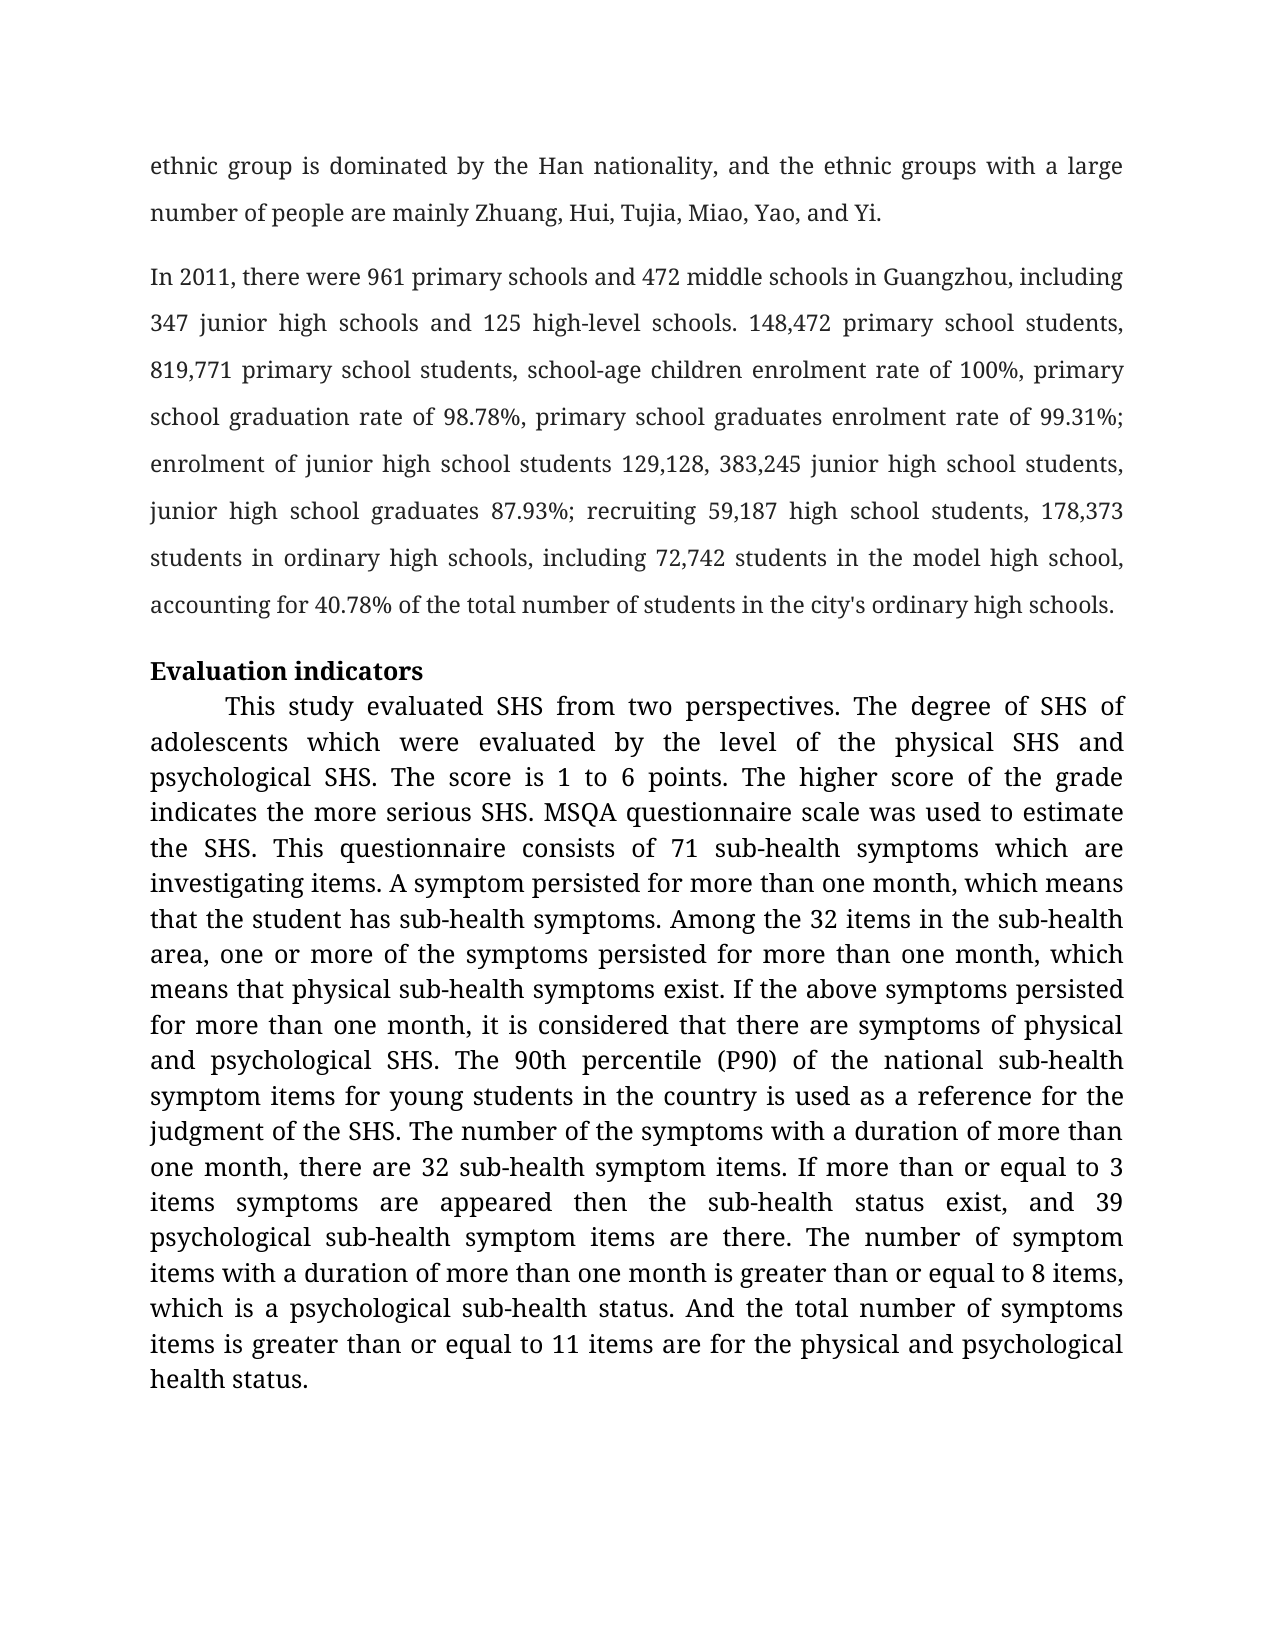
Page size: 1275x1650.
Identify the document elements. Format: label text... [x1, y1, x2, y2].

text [150, 150, 1125, 228]
text This study evaluated SHS from two perspectives. The degree of SHS of adolescents which were evaluated by the level of the physical SHS and psychological SHS. The score is 1 to 6 points. The higher score of the grade indicates the more serious SHS. MSQA questionnaire scale was used to estimate the SHS. This questionnaire consists of 71 sub-health symptoms which are investigating items. A symptom persisted for more than one month, which means that the student has sub-health symptoms. Among the 32 items in the sub-health area, one or more of the symptoms persisted for more than one month, which means that physical sub-health symptoms exist. If the above symptoms persisted for more than one month, it is considered that there are symptoms of physical and psychological SHS. The 90th percentile (P90) of the national sub-health symptom items for young students in the country is used as a reference for the judgment of the SHS. The number of the symptoms with a duration of more than one month, there are 32 sub-health symptom items. If more than or equal to 3 items symptoms are appeared then the sub-health status exist, and 39 psychological sub-health symptom items are there. The number of symptom items with a duration of more than one month is greater than or equal to 8 items, which is a psychological sub-health status. And the total number of symptoms items is greater than or equal to 11 items are for the physical and psychological health status. [150, 687, 1125, 1396]
text Evaluation indicators [150, 652, 1125, 687]
text In 2011, there were 961 primary schools and 472 middle schools in Guangzhou, including 347 junior high schools and 125 high-level schools. 148,472 primary school students, 819,771 primary school students, school-age children enrolment rate of 100%, primary school graduation rate of 98.78%, primary school graduates enrolment rate of 99.31%; enrolment of junior high school students 129,128, 383,245 junior high school students, junior high school graduates 87.93%; recruiting 59,187 high school students, 178,373 students in ordinary high schools, including 72,742 students in the model high school, accounting for 40.78% of the total number of students in the city's ordinary high schools. [150, 260, 1125, 620]
